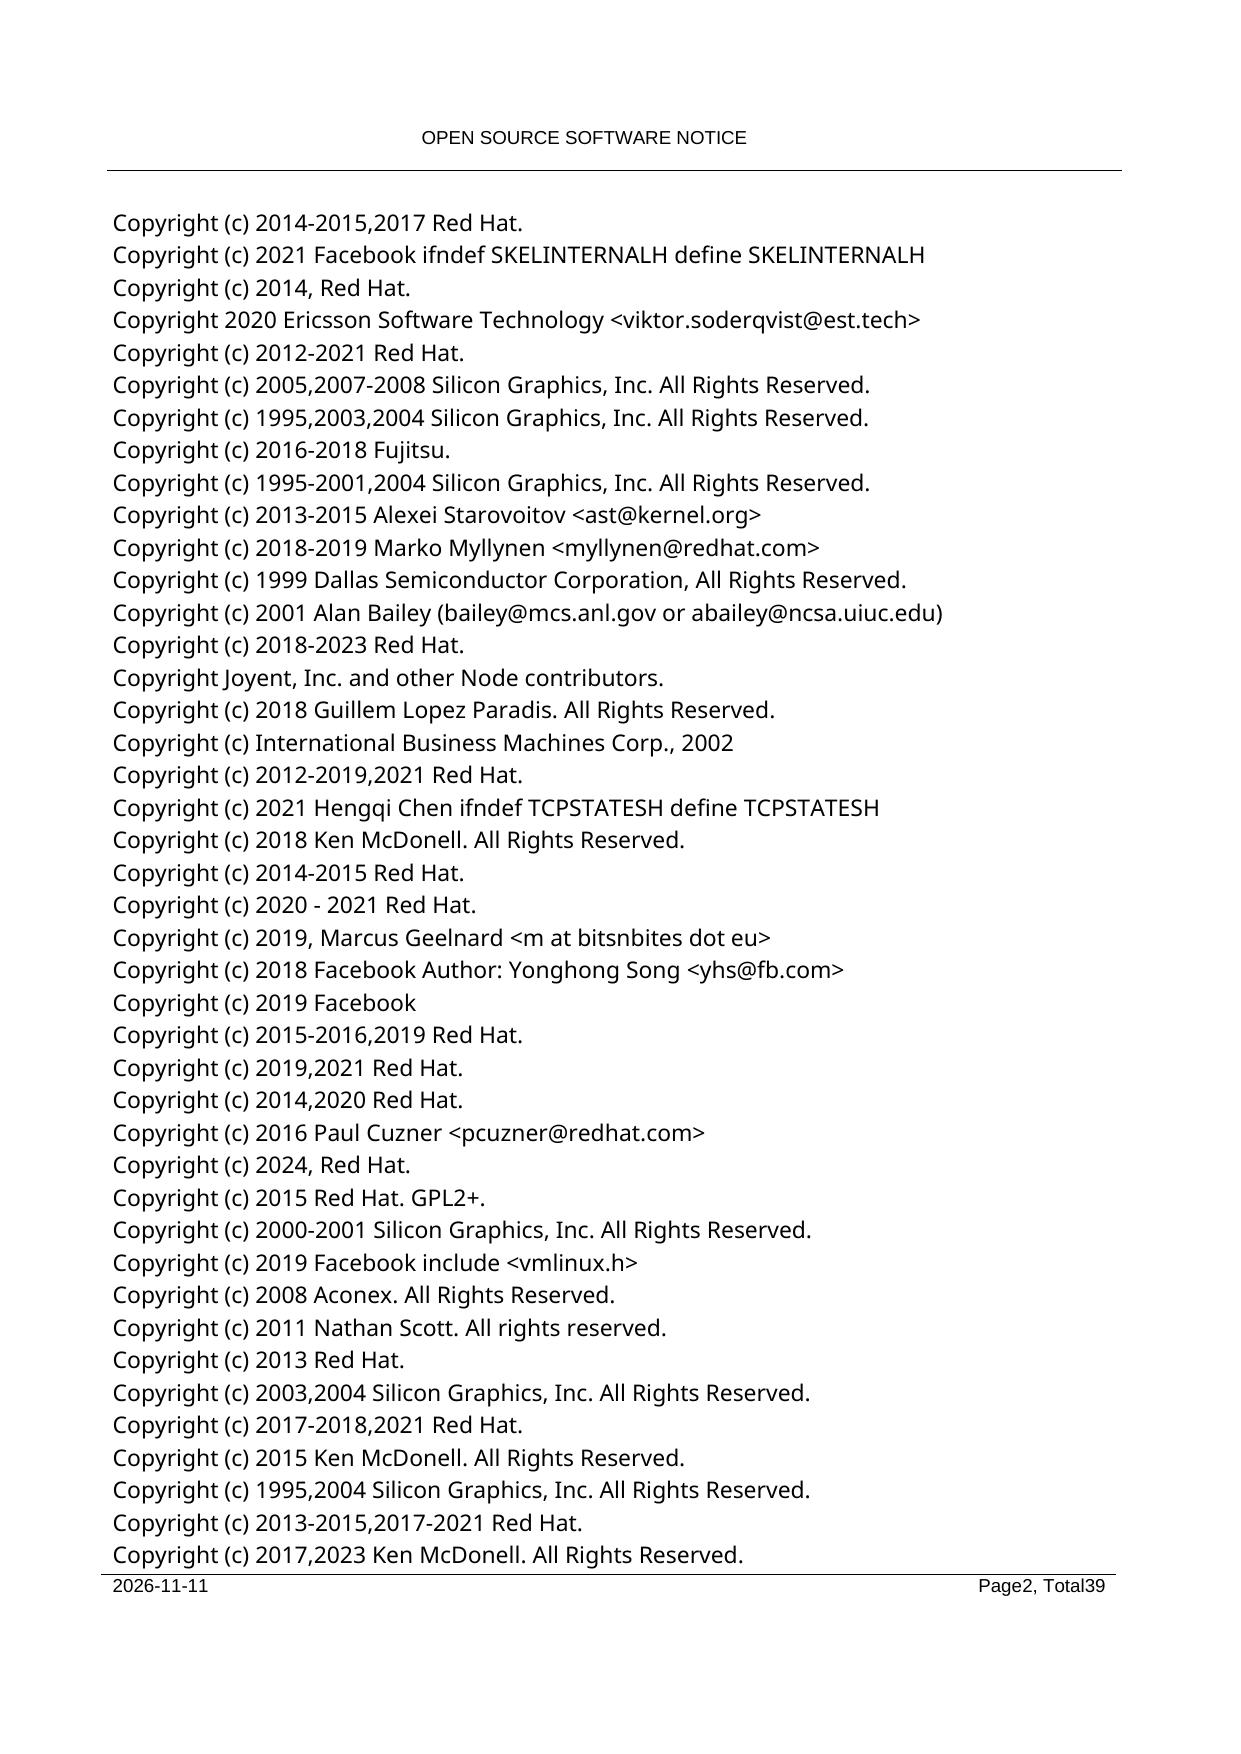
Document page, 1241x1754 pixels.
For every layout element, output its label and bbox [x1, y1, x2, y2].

text [112, 206, 1128, 1571]
